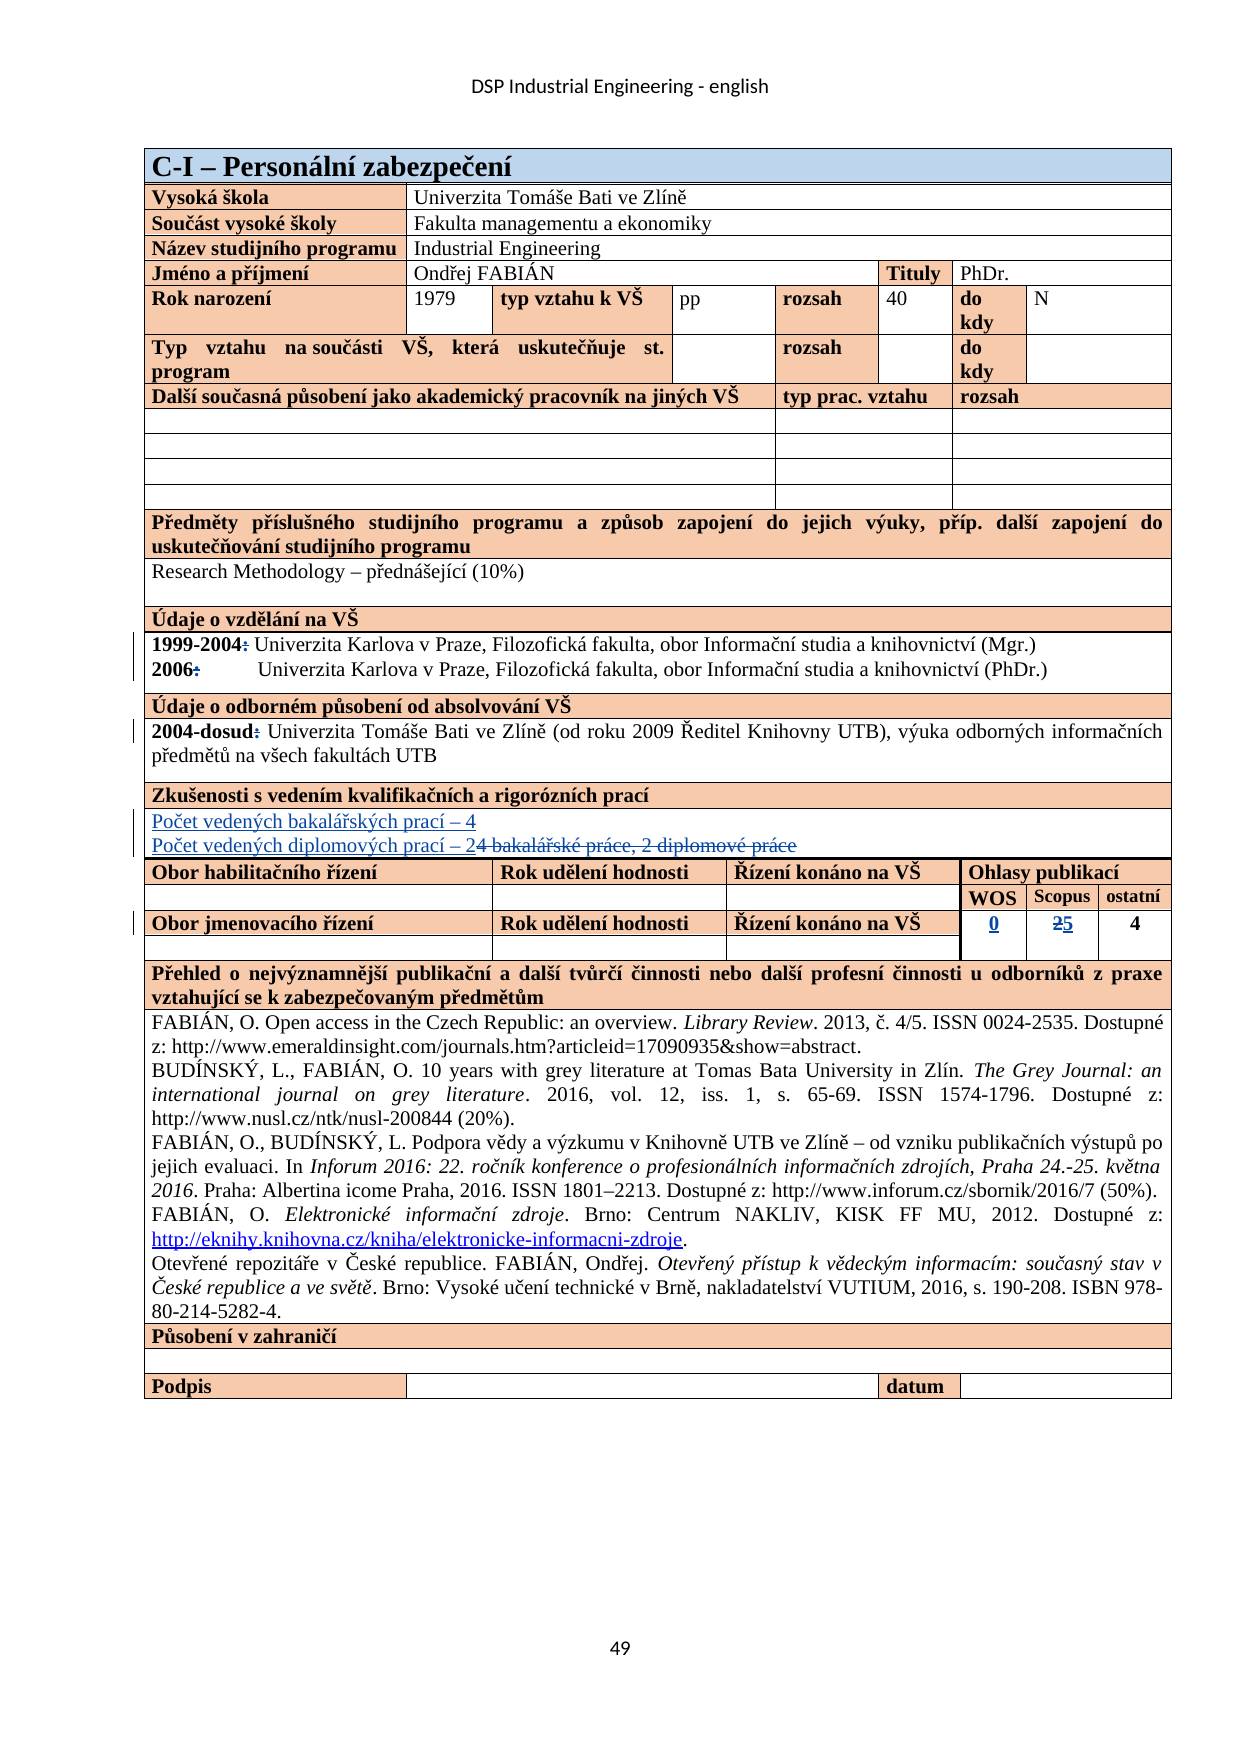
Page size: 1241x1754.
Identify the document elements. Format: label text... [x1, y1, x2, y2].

table_cell [145, 885, 492, 909]
table_cell rozsah [776, 335, 878, 383]
table_cell [953, 459, 1171, 483]
table_cell Zkušenosti s vedením kvalifikačních a rigorózních prací [145, 783, 1171, 808]
table_cell [953, 409, 1171, 433]
table_cell Údaje o odborném působení od absolvování VŠ [145, 694, 1171, 718]
table_cell [1027, 911, 1098, 960]
table_cell [727, 885, 959, 909]
table_cell 1979 [407, 286, 492, 334]
table_cell [776, 459, 952, 483]
table_cell Řízení konáno na VŠ [727, 860, 959, 884]
table_cell datum [879, 1374, 960, 1398]
table_cell WOS [962, 885, 1026, 909]
table_cell [776, 485, 952, 508]
table_cell 40 [879, 286, 952, 334]
table_cell Údaje o vzdělání na VŠ [145, 607, 1171, 631]
table_cell [961, 1374, 1171, 1398]
table_cell Obor habilitačního řízení [145, 860, 492, 884]
table_cell 1999-2004 Univerzita Karlova v Praze, Filozofická fakulta, obor Informační studia a knihovnictví (Mgr.) 2006 Univerzita Karlova v Praze, Filozofická fakulta, obor Informační studia a knihovnictví (PhDr.) [145, 633, 1171, 693]
table_cell [145, 485, 775, 508]
table_cell Další současná působení jako akademický pracovník na jiných VŠ [145, 384, 775, 408]
table_cell [145, 459, 775, 483]
table_cell Vysoká škola [145, 185, 406, 209]
table_cell [145, 409, 775, 433]
table_cell Řízení konáno na VŠ [727, 911, 959, 934]
table_cell Součást vysoké školy [145, 210, 406, 234]
table_cell Typ vztahu na součásti VŠ, která uskutečňuje st. program [145, 335, 672, 383]
table_cell [953, 485, 1171, 508]
table_cell 2004-dosud Univerzita Tomáše Bati ve Zlíně (od roku 2009 Ředitel Knihovny UTB), výuka odborných informačních předmětů na všech fakultách UTB [145, 719, 1171, 782]
table_cell Research Methodology – přednášející (10%) [145, 559, 1171, 606]
table_cell [879, 335, 952, 383]
table_cell Tituly [879, 261, 952, 285]
table_cell Industrial Engineering [407, 236, 1171, 259]
table_cell N [1027, 286, 1171, 334]
table_cell typ vztahu k VŠ [493, 286, 672, 334]
table_cell [776, 409, 952, 433]
table_cell Scopus [1027, 885, 1098, 909]
table_cell [673, 335, 775, 383]
table_cell [776, 434, 952, 458]
table_cell rozsah [953, 384, 1171, 408]
table_cell [493, 936, 726, 960]
table_cell [953, 434, 1171, 458]
table_cell Rok udělení hodnosti [493, 860, 726, 884]
table_cell [145, 434, 775, 458]
table_cell ostatní [1099, 885, 1171, 909]
table_cell Ohlasy publikací [962, 860, 1171, 884]
table_cell Fakulta managementu a ekonomiky [407, 210, 1171, 234]
table_cell Rok narození [145, 286, 406, 334]
table_cell [962, 911, 1026, 960]
table_cell rozsah [776, 286, 878, 334]
table_cell [145, 809, 1171, 857]
table_cell [407, 1374, 878, 1398]
table_cell [493, 885, 726, 909]
table_cell [727, 936, 959, 960]
table_cell Jméno a příjmení [145, 261, 406, 285]
table_cell Ondřej FABIÁN [407, 261, 878, 285]
table_cell 4 [1099, 911, 1171, 960]
table_cell Obor jmenovacího řízení [145, 911, 492, 934]
table_cell Univerzita Tomáše Bati ve Zlíně [407, 185, 1171, 209]
table_cell [145, 1349, 1171, 1373]
table_cell pp [673, 286, 775, 334]
table_cell Název studijního programu [145, 236, 406, 259]
table_cell [1027, 335, 1171, 383]
table_cell typ prac. vztahu [776, 384, 952, 408]
table_cell Rok udělení hodnosti [493, 911, 726, 934]
table_cell do kdy [953, 335, 1026, 383]
table_cell do kdy [953, 286, 1026, 334]
table_cell FABIÁN, O. Open access in the Czech Republic: an overview. Library Review. 2013, č. 4/5. ISSN 0024-2535. Dostupné z: http://www.emeraldinsight.com/journals.htm?articleid=17090935&show=abstract. BUDÍNSKÝ, L., FABIÁN, O. 10 years with grey literature at Tomas Bata University in Zlín. The Grey Journal: an international journal on grey literature. 2016, vol. 12, iss. 1, s. 65-69. ISSN 1574-1796. Dostupné z: http://www.nusl.cz/ntk/nusl-200844 (20%). FABIÁN, O., BUDÍNSKÝ, L. Podpora vědy a výzkumu v Knihovně UTB ve Zlíně – od vzniku publikačních výstupů po jejich evaluaci. In Inforum 2016: 22. ročník konference o profesionálních informačních zdrojích, Praha 24.-25. května 2016. Praha: Albertina icome Praha, 2016. ISSN 1801–2213. Dostupné z: http://www.inforum.cz/sbornik/2016/7 (50%). FABIÁN, O. Elektronické informační zdroje. Brno: Centrum NAKLIV, KISK FF MU, 2012. Dostupné z: http://eknihy.knihovna.cz/kniha/elektronicke-informacni-zdroje. Otevřené repozitáře v České republice. FABIÁN, Ondřej. Otevřený přístup k vědeckým informacím: současný stav v České republice a ve světě. Brno: Vysoké učení technické v Brně, nakladatelství VUTIUM, 2016, s. 190-208. ISBN 978-80-214-5282-4. [145, 1010, 1171, 1323]
table_cell PhDr. [953, 261, 1171, 285]
table_cell Podpis [145, 1374, 406, 1398]
table_cell Předměty příslušného studijního programu a způsob zapojení do jejich výuky, příp. další zapojení do uskutečňování studijního programu [145, 510, 1171, 558]
table_cell Přehled o nejvýznamnější publikační a další tvůrčí činnosti nebo další profesní činnosti u odborníků z praxe vztahující se k zabezpečovaným předmětům [145, 961, 1171, 1009]
table_header C-I – Personální zabezpečení [145, 149, 1171, 182]
table_cell [145, 936, 492, 960]
table_cell Působení v zahraničí [145, 1324, 1171, 1348]
